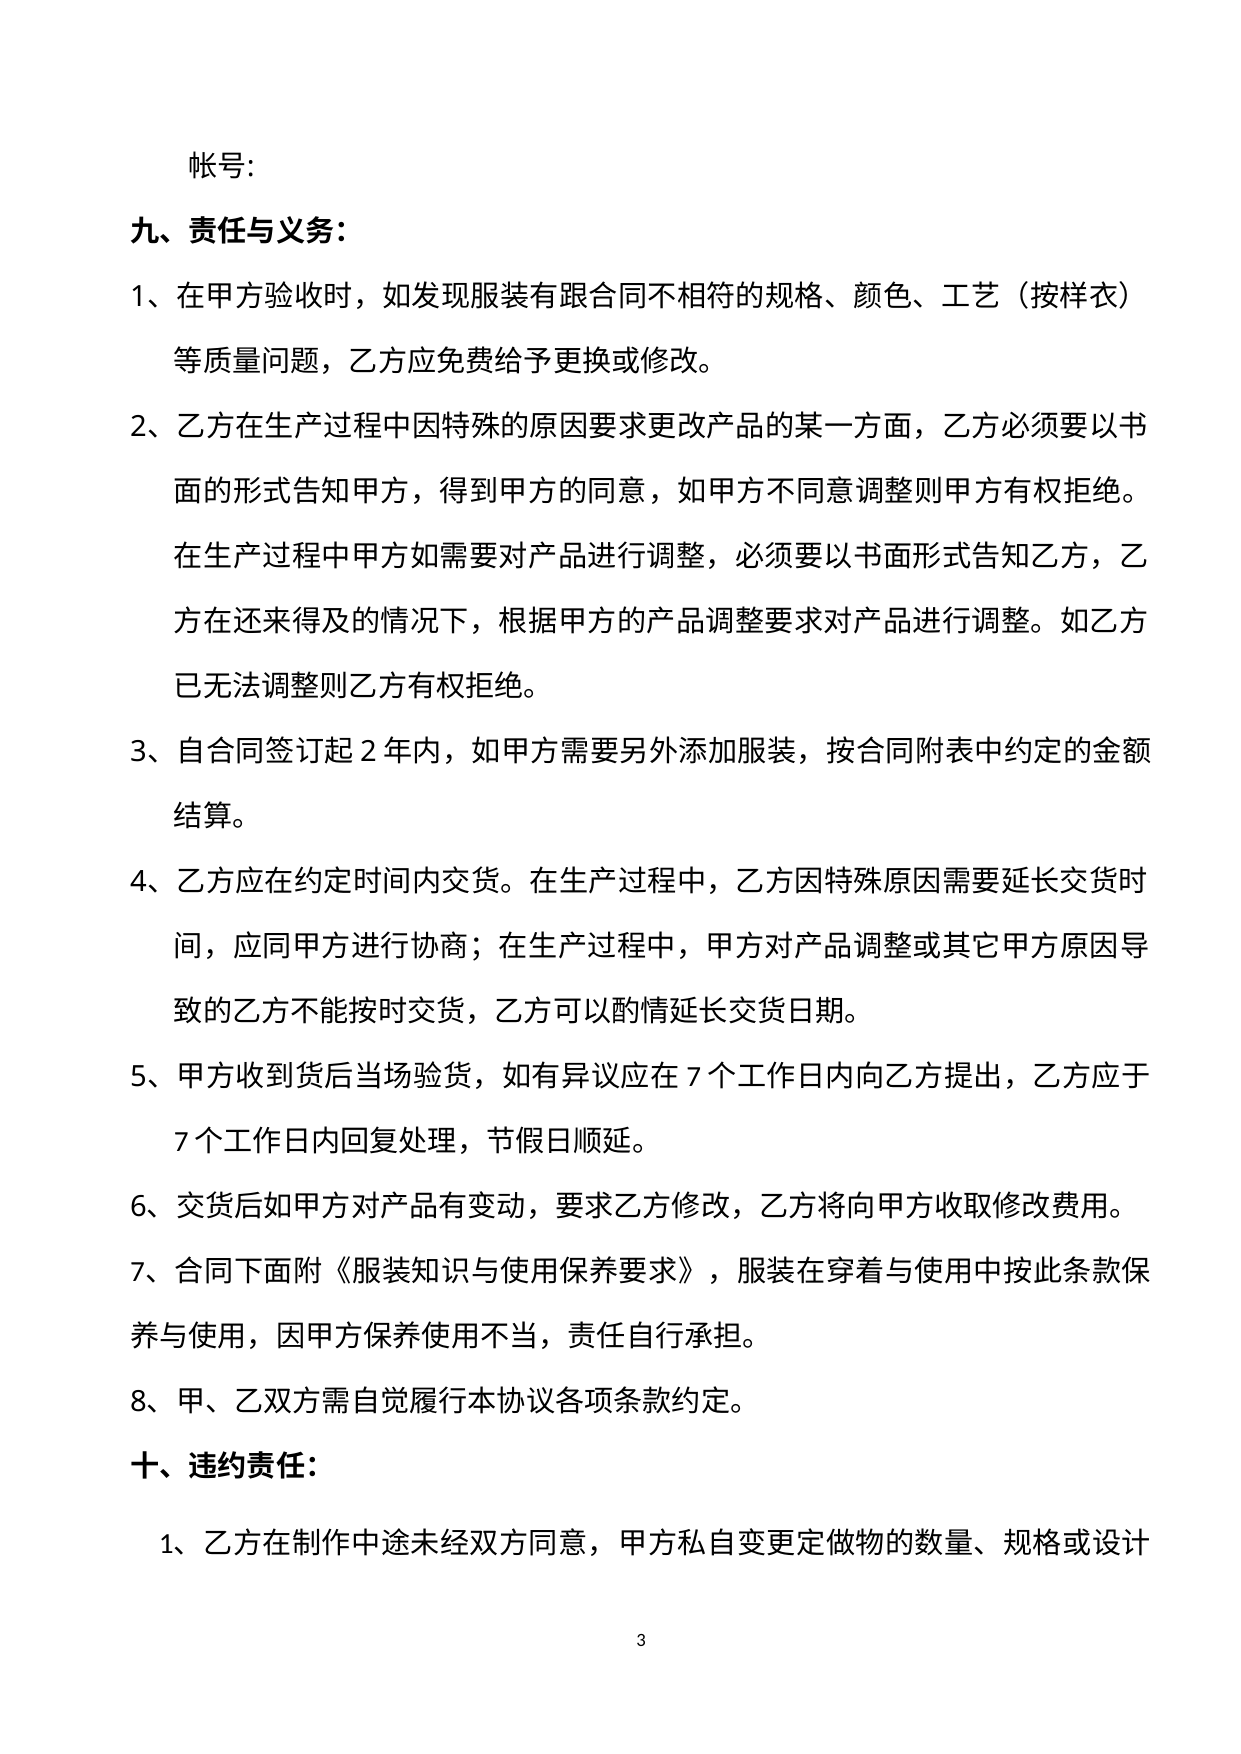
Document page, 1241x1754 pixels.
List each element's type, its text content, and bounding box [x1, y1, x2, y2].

text 九、责任与义务： [130, 196, 1152, 261]
text 5、甲方收到货后当场验货，如有异议应在7个工作日内向乙方提出，乙方应于7个工作日内回复处理，节假日顺延。 [130, 1041, 1152, 1171]
text 7、合同下面附《服装知识与使用保养要求》，服装在穿着与使用中按此条款保养与使用，因甲方保养使用不当，责任自行承担。 [130, 1236, 1152, 1366]
text 帐号: [130, 131, 1152, 196]
text 6、交货后如甲方对产品有变动，要求乙方修改，乙方将向甲方收取修改费用。 [130, 1171, 1152, 1236]
text 3、自合同签订起2年内，如甲方需要另外添加服装，按合同附表中约定的金额结算。 [130, 716, 1152, 846]
text 2、乙方在生产过程中因特殊的原因要求更改产品的某一方面，乙方必须要以书面的形式告知甲方，得到甲方的同意，如甲方不同意调整则甲方有权拒绝。在生产过程中甲方如需要对产品进行调整，必须要以书面形式告知乙方，乙方在还来得及的情况下，根据甲方的产品调整要求对产品进行调整。如乙方已无法调整则乙方有权拒绝。 [130, 391, 1152, 716]
text 4、乙方应在约定时间内交货。在生产过程中，乙方因特殊原因需要延长交货时间，应同甲方进行协商；在生产过程中，甲方对产品调整或其它甲方原因导致的乙方不能按时交货，乙方可以酌情延长交货日期。 [130, 846, 1152, 1041]
text 1、在甲方验收时，如发现服装有跟合同不相符的规格、颜色、工艺（按样衣）等质量问题，乙方应免费给予更换或修改。 [130, 261, 1152, 391]
text 8、甲、乙双方需自觉履行本协议各项条款约定。 [130, 1366, 1152, 1431]
text 十、违约责任： [130, 1431, 1152, 1496]
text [130, 1509, 1152, 1574]
